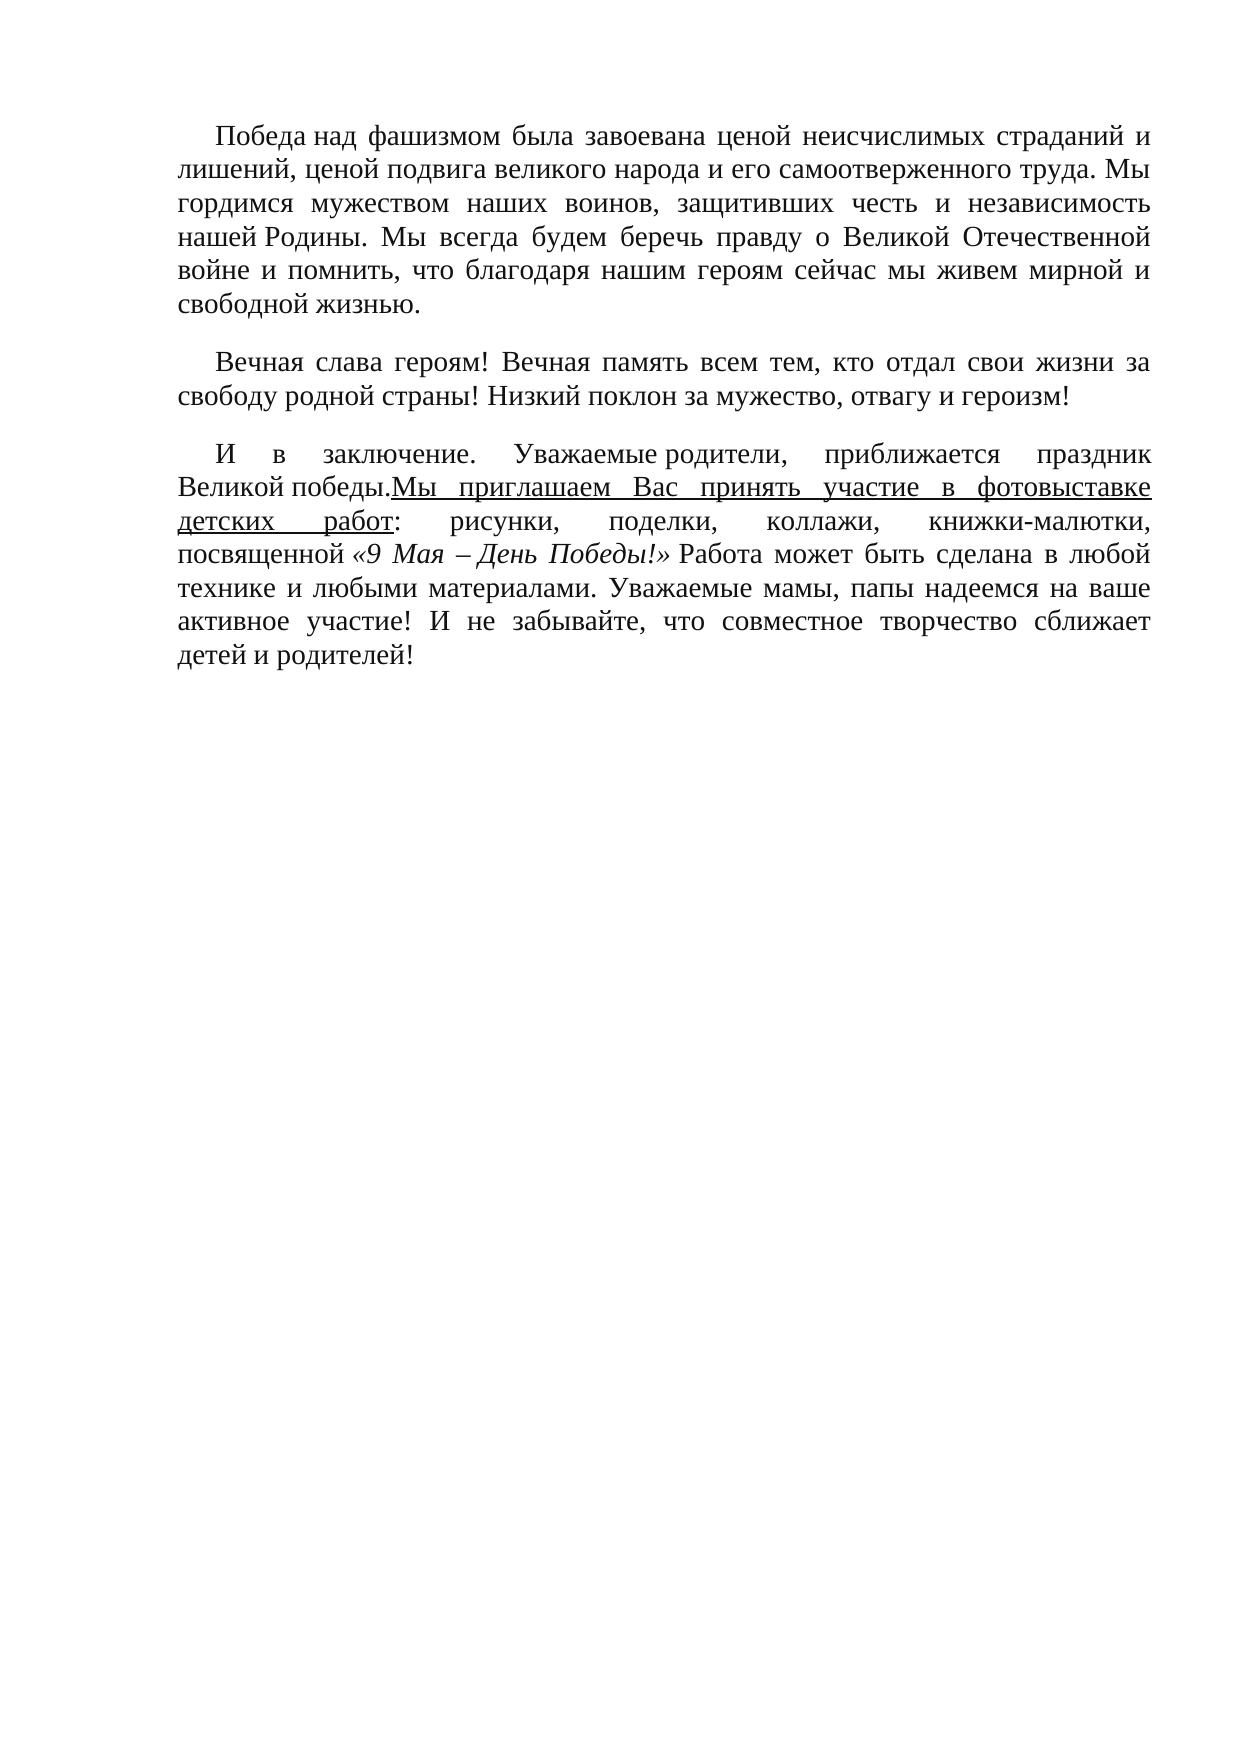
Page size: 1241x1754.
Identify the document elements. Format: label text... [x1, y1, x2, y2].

text Вечная слава героям! Вечная память всем тем, кто отдал свои жизни за свободу родной страны! Низкий поклон за мужество, отвагу и героизм! [177, 344, 1152, 411]
text Победа над фашизмом была завоевана ценой неисчислимых страданий и лишений, ценой подвига великого народа и его самоотверженного труда. Мы гордимся мужеством наших воинов, защитивших честь и независимость нашей Родины. Мы всегда будем беречь правду о Великой Отечественной войне и помнить, что благодаря нашим героям сейчас мы живем мирной и свободной жизнью. [177, 118, 1152, 319]
text И в заключение. Уважаемые родители, приближается праздник Великой победы.Мы приглашаем Вас принять участие в фотовыставке детских работ: рисунки, поделки, коллажи, книжки-малютки, посвященной «9 Мая – День Победы!» Работа может быть сделана в любой технике и любыми материалами. Уважаемые мамы, папы надеемся на ваше активное участие! И не забывайте, что совместное творчество сближает детей и родителей! [177, 436, 1152, 671]
